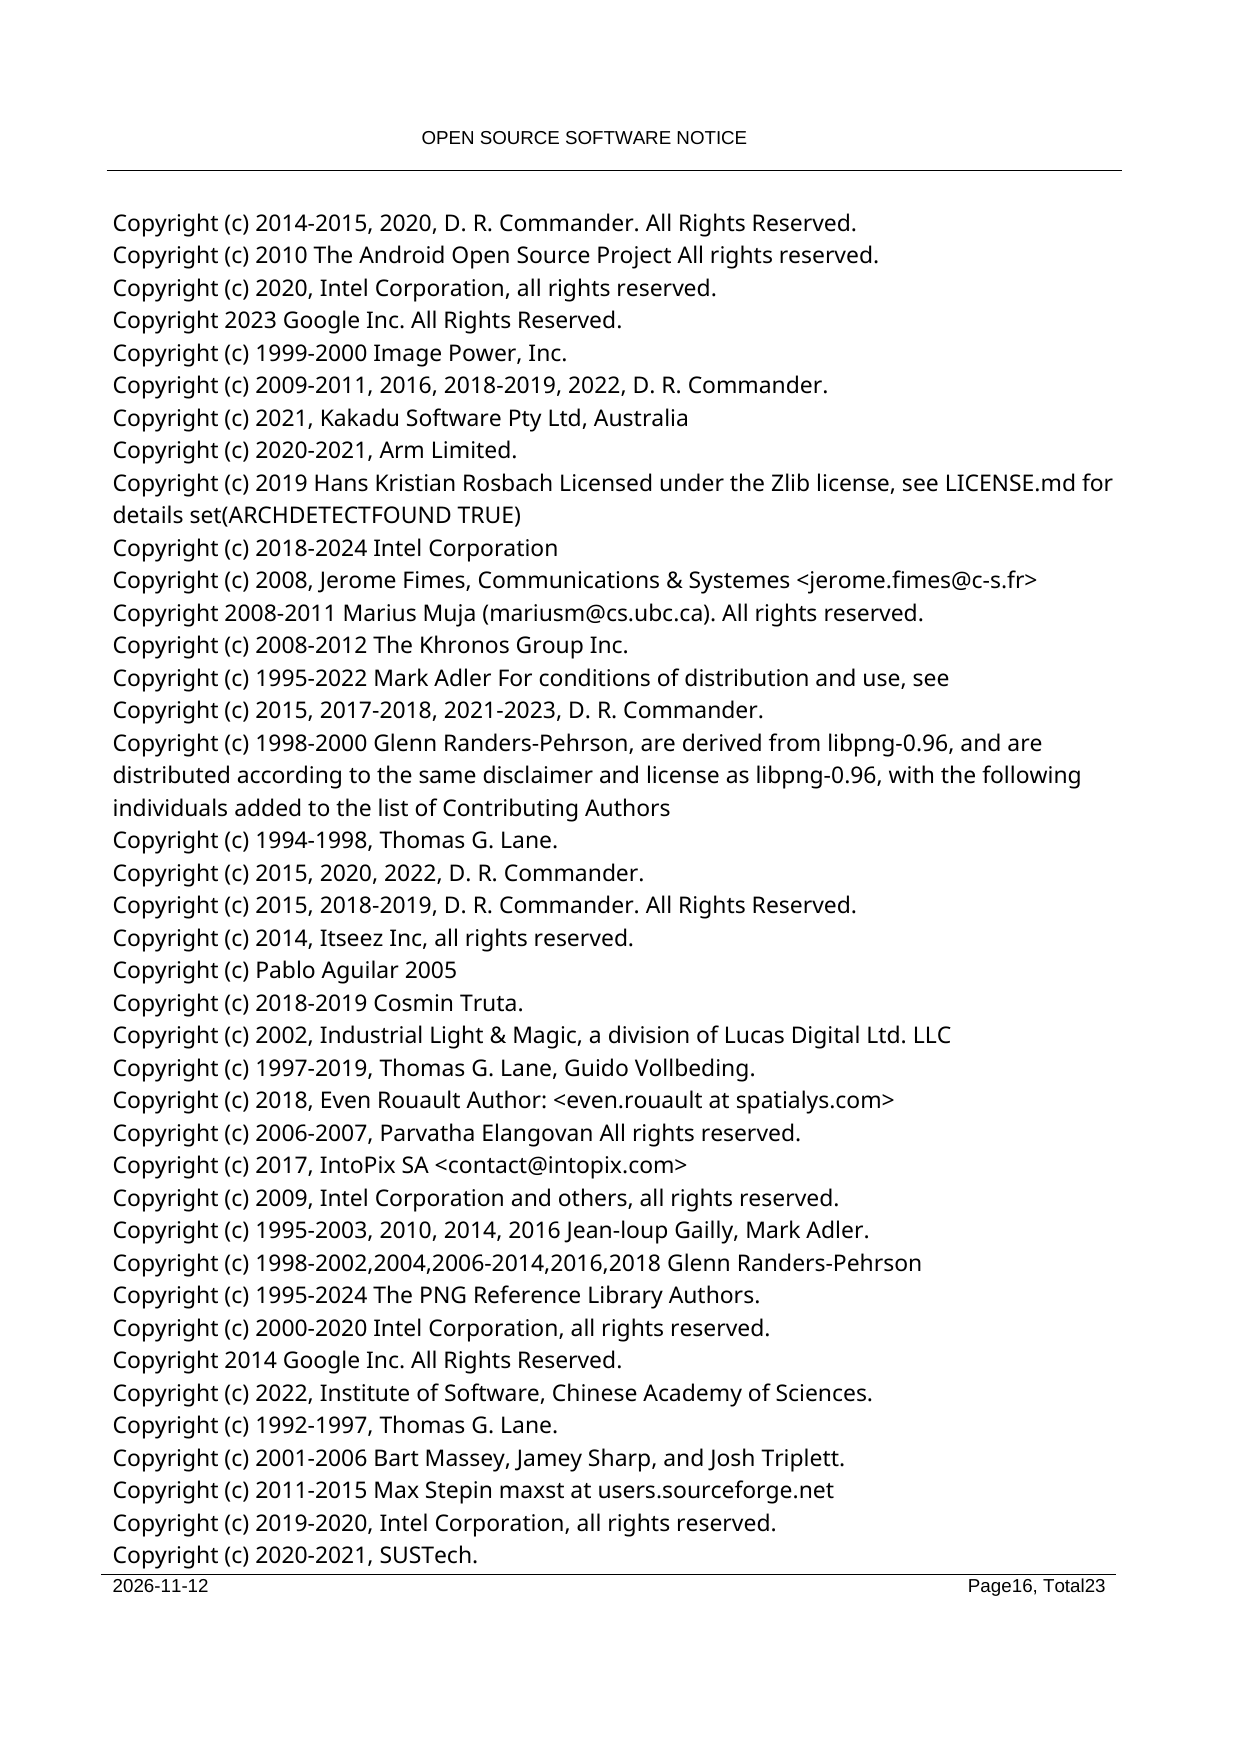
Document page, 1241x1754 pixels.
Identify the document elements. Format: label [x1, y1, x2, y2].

text [112, 206, 1128, 1571]
